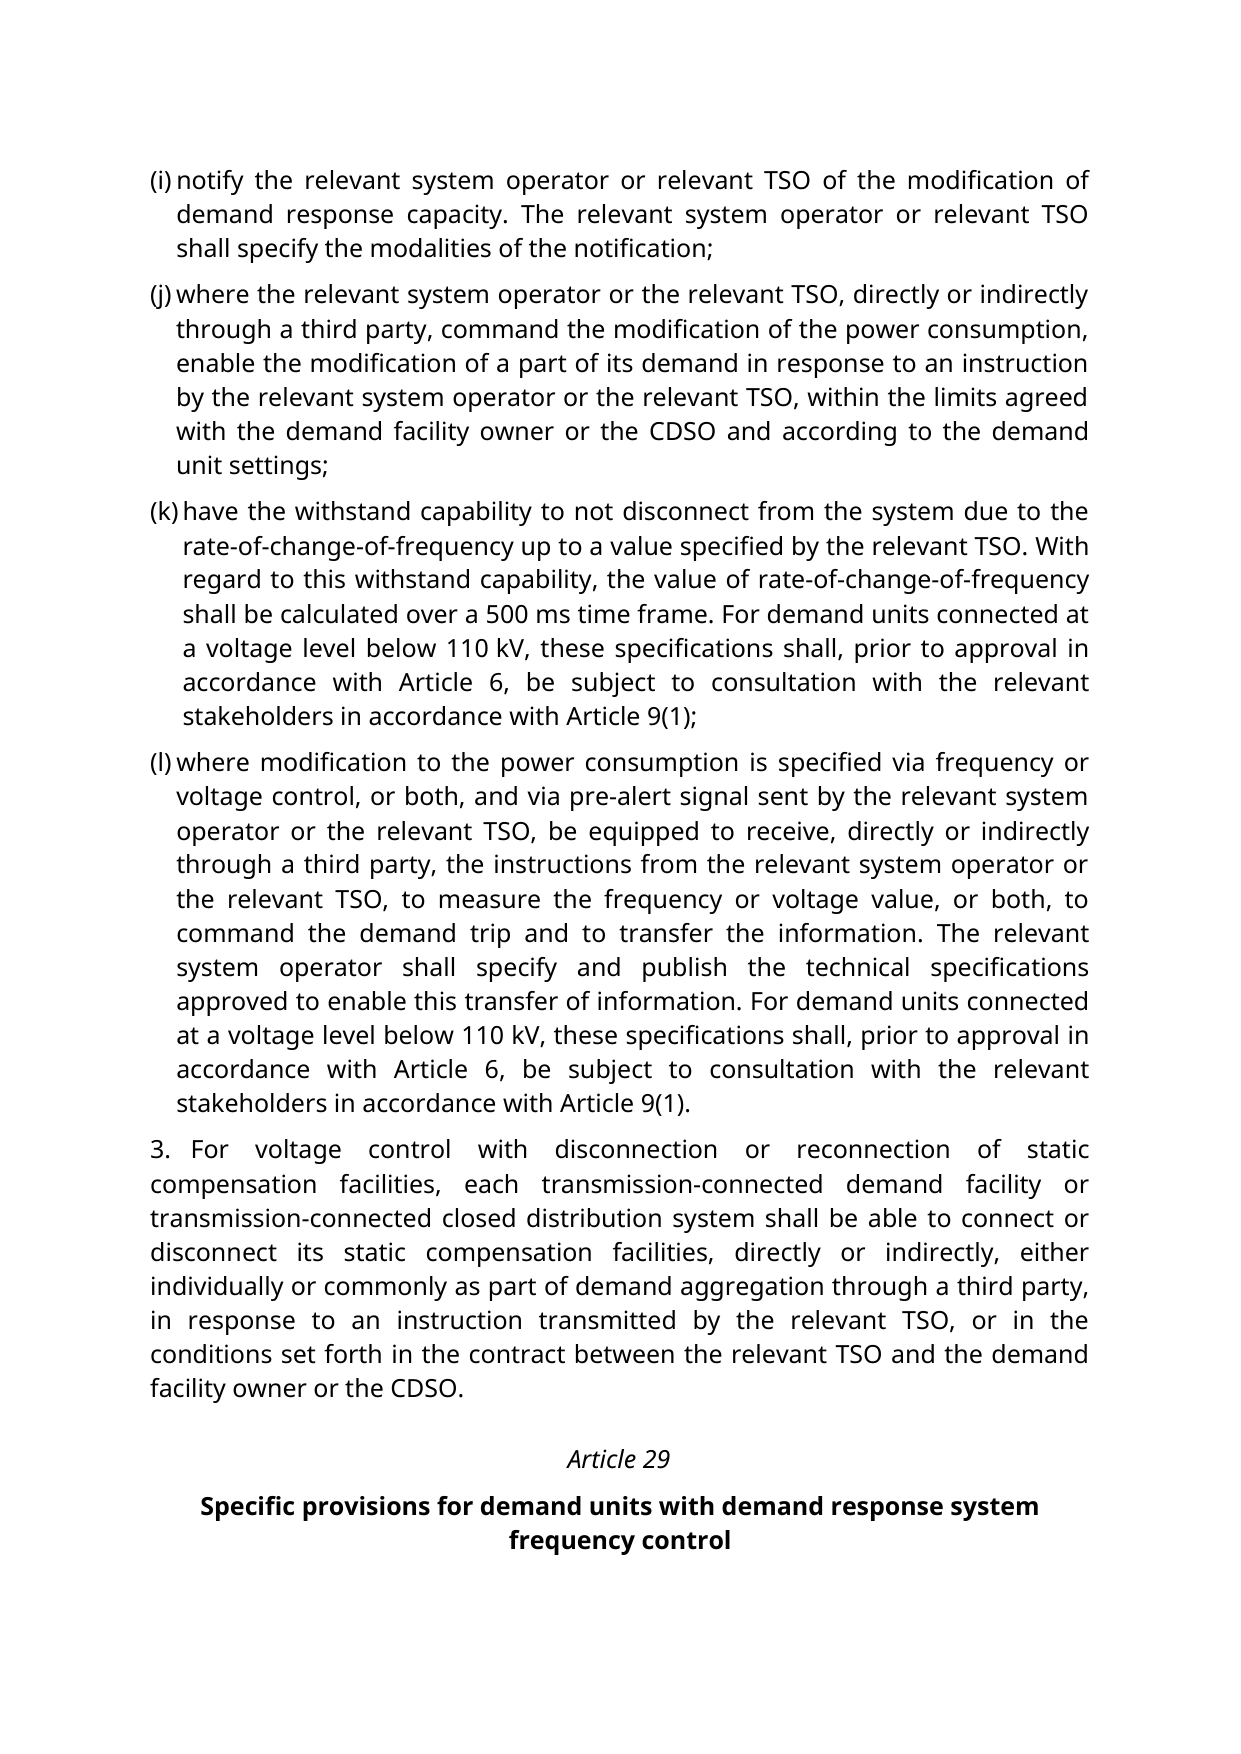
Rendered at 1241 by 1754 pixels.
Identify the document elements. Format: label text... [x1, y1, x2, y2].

table_header (l) [150, 733, 176, 1120]
table_header where modification to the power consumption is specified via frequency or voltage control, or both, and via pre-alert signal sent by the relevant system operator or the relevant TSO, be equipped to receive, directly or indirectly through a third party, the instructions from the relevant system operator or the relevant TSO, to measure the frequency or voltage value, or both, to command the demand trip and to transfer the information. The relevant system operator shall specify and publish the technical specifications approved to enable this transfer of information. For demand units connected at a voltage level below 110 kV, these specifications shall, prior to approval in accordance with Article 6, be subject to consultation with the relevant stakeholders in accordance with Article 9(1). [176, 733, 1090, 1120]
text Specific provisions for demand units with demand response system frequency control [150, 1489, 1090, 1557]
table_header notify the relevant system operator or relevant TSO of the modification of demand response capacity. The relevant system operator or relevant TSO shall specify the modalities of the notification; [176, 150, 1090, 265]
text Article 29 [150, 1442, 1090, 1476]
table_header where the relevant system operator or the relevant TSO, directly or indirectly through a third party, command the modification of the power consumption, enable the modification of a part of its demand in response to an instruction by the relevant system operator or the relevant TSO, within the limits agreed with the demand facility owner or the CDSO and according to the demand unit settings; [176, 265, 1090, 482]
text 3. For voltage control with disconnection or reconnection of static compensation facilities, each transmission-connected demand facility or transmission-connected closed distribution system shall be able to connect or disconnect its static compensation facilities, directly or indirectly, either individually or commonly as part of demand aggregation through a third party, in response to an instruction transmitted by the relevant TSO, or in the conditions set forth in the contract between the relevant TSO and the demand facility owner or the CDSO. [150, 1132, 1090, 1405]
table_header (k) [150, 482, 182, 732]
table_header (j) [150, 265, 176, 482]
table_header have the withstand capability to not disconnect from the system due to the rate-of-change-of-frequency up to a value specified by the relevant TSO. With regard to this withstand capability, the value of rate-of-change-of-frequency shall be calculated over a 500 ms time frame. For demand units connected at a voltage level below 110 kV, these specifications shall, prior to approval in accordance with Article 6, be subject to consultation with the relevant stakeholders in accordance with Article 9(1); [182, 482, 1090, 732]
table_header (i) [150, 150, 176, 265]
